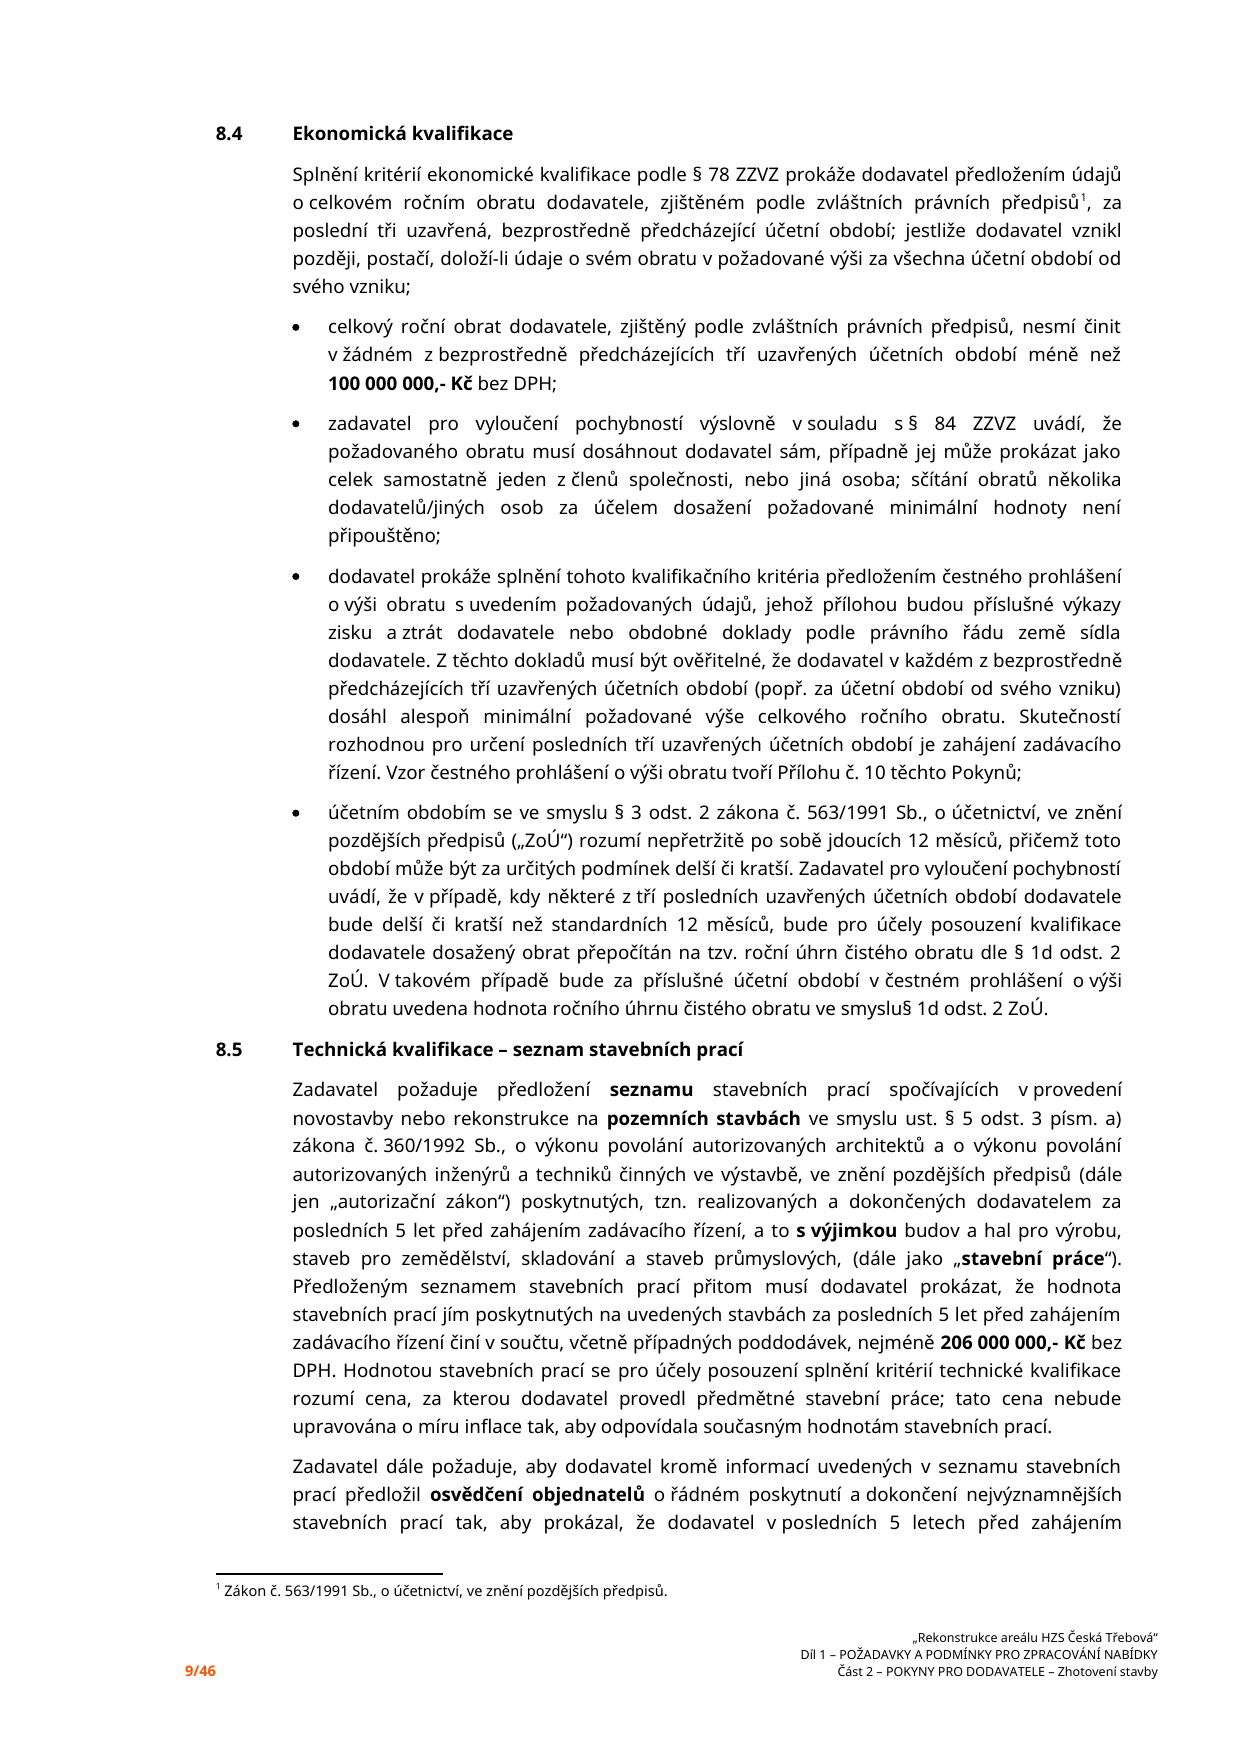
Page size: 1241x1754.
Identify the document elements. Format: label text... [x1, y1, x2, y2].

text účetním obdobím se ve smyslu § 3 odst. 2 zákona č. 563/1991 Sb., o účetnictví, ve znění pozdějších předpisů („ZoÚ“) rozumí nepřetržitě po sobě jdoucích 12 měsíců, přičemž toto období může být za určitých podmínek delší či kratší. Zadavatel pro vyloučení pochybností uvádí, že v případě, kdy některé z tří posledních uzavřených účetních období dodavatele bude delší či kratší než standardních 12 měsíců, bude pro účely posouzení kvalifikace dodavatele dosažený obrat přepočítán na tzv. roční úhrn čistého obratu dle § 1d odst. 2 ZoÚ. V takovém případě bude za příslušné účetní období v čestném prohlášení o výši obratu uvedena hodnota ročního úhrnu čistého obratu ve smyslu§ 1d odst. 2 ZoÚ. [292, 799, 1122, 1021]
text Ekonomická kvalifikace [216, 121, 1122, 146]
text celkový roční obrat dodavatele, zjištěný podle zvláštních právních předpisů, nesmí činit v žádném z bezprostředně předcházejících tří uzavřených účetních období méně než 100 000 000,- Kč bez DPH; [292, 314, 1122, 395]
text dodavatel prokáže splnění tohoto kvalifikačního kritéria předložením čestného prohlášení o výši obratu s uvedením požadovaných údajů, jehož přílohou budou příslušné výkazy zisku a ztrát dodavatele nebo obdobné doklady podle právního řádu země sídla dodavatele. Z těchto dokladů musí být ověřitelné, že dodavatel v každém z bezprostředně předcházejících tří uzavřených účetních období (popř. za účetní období od svého vzniku) dosáhl alespoň minimální požadované výše celkového ročního obratu. Skutečností rozhodnou pro určení posledních tří uzavřených účetních období je zahájení zadávacího řízení. Vzor čestného prohlášení o výši obratu tvoří Přílohu č. 10 těchto Pokynů; [292, 563, 1122, 784]
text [292, 1453, 1122, 1535]
text zadavatel pro vyloučení pochybností výslovně v souladu s § 84 ZZVZ uvádí, že požadovaného obratu musí dosáhnout dodavatel sám, případně jej může prokázat jako celek samostatně jeden z členů společnosti, nebo jiná osoba; sčítání obratů několika dodavatelů/jiných osob za účelem dosažení požadované minimální hodnoty není připouštěno; [292, 410, 1122, 548]
text Splnění kritérií ekonomické kvalifikace podle § 78 ZZVZ prokáže dodavatel předložením údajů o celkovém ročním obratu dodavatele, zjištěném podle zvláštních právních předpisů, za poslední tři uzavřená, bezprostředně předcházející účetní období; jestliže dodavatel vznikl později, postačí, doloží-li údaje o svém obratu v požadované výši za všechna účetní období od svého vzniku; [292, 161, 1122, 299]
text Technická kvalifikace – seznam stavebních prací [216, 1036, 1122, 1062]
text Zadavatel požaduje předložení seznamu stavebních prací spočívajících v provedení novostavby nebo rekonstrukce na pozemních stavbách ve smyslu ust. § 5 odst. 3 písm. a) zákona č. 360/1992 Sb., o výkonu povolání autorizovaných architektů a o výkonu povolání autorizovaných inženýrů a techniků činných ve výstavbě, ve znění pozdějších předpisů (dále jen „autorizační zákon“) poskytnutých, tzn. realizovaných a dokončených dodavatelem za posledních 5 let před zahájením zadávacího řízení, a to s výjimkou budov a hal pro výrobu, staveb pro zemědělství, skladování a staveb průmyslových, (dále jako „stavební práce“). Předloženým seznamem stavebních prací přitom musí dodavatel prokázat, že hodnota stavebních prací jím poskytnutých na uvedených stavbách za posledních 5 let před zahájením zadávacího řízení činí v součtu, včetně případných poddodávek, nejméně 206 000 000,- Kč bez DPH. Hodnotou stavebních prací se pro účely posouzení splnění kritérií technické kvalifikace rozumí cena, za kterou dodavatel provedl předmětné stavební práce; tato cena nebude upravována o míru inflace tak, aby odpovídala současným hodnotám stavebních prací. [292, 1077, 1122, 1438]
